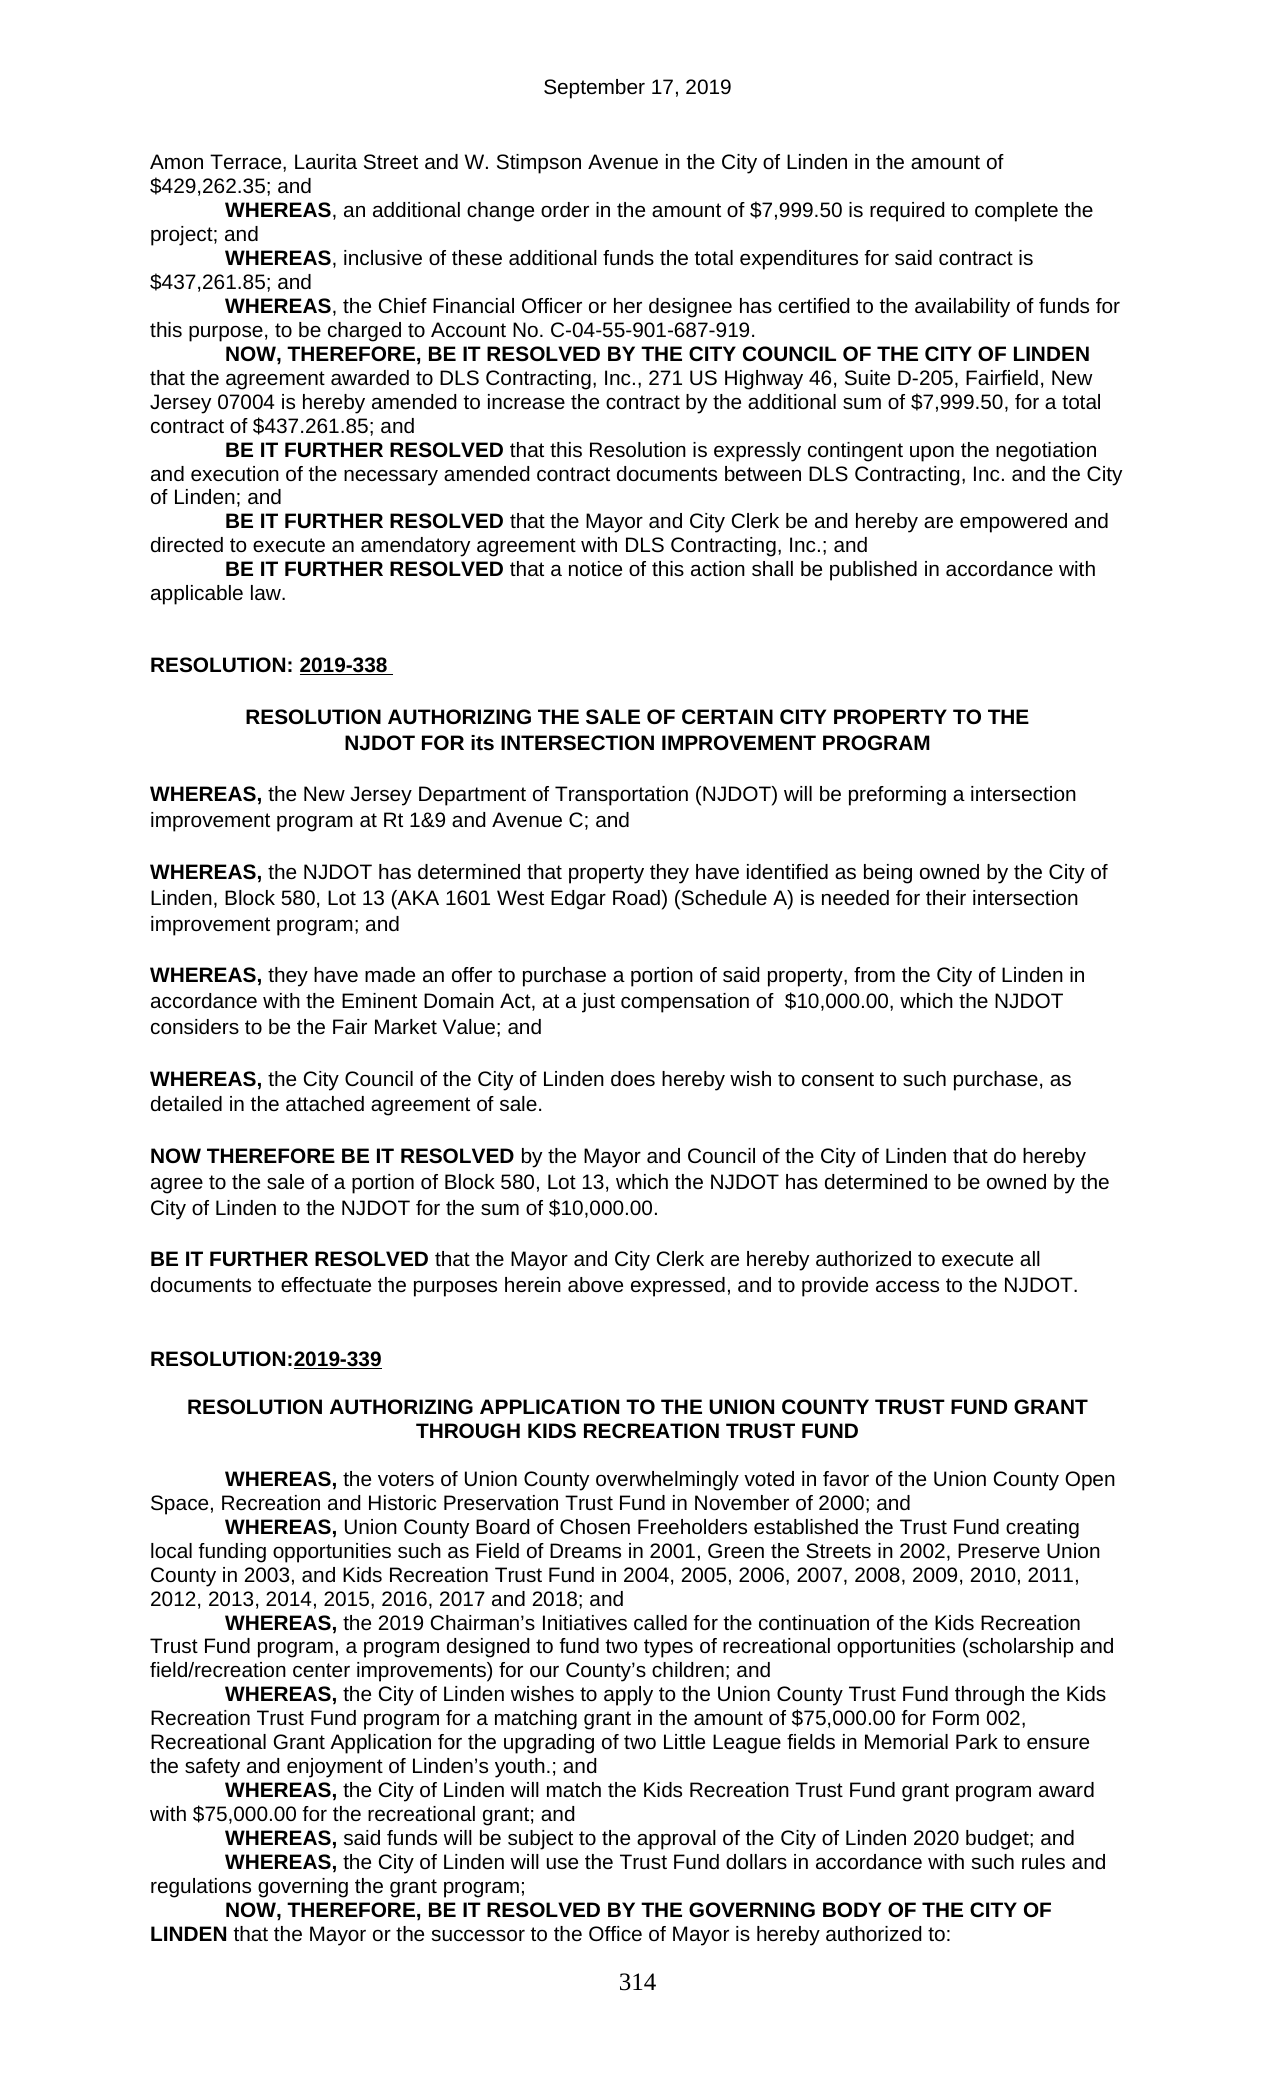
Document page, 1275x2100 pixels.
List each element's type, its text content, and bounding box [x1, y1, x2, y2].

text NJDOT FOR its INTERSECTION IMPROVEMENT PROGRAM [150, 731, 1125, 754]
text WHEREAS, an additional change order in the amount of $7,999.50 is required to complete the project; and [150, 198, 1125, 246]
text BE IT FURTHER RESOLVED that this Resolution is expressly contingent upon the negotiation and execution of the necessary amended contract documents between DLS Contracting, Inc. and the City of Linden; and [150, 437, 1125, 509]
text WHEREAS, Union County Board of Chosen Freeholders established the Trust Fund creating local funding opportunities such as Field of Dreams in 2001, Green the Streets in 2002, Preserve Union County in 2003, and Kids Recreation Trust Fund in 2004, 2005, 2006, 2007, 2008, 2009, 2010, 2011, 2012, 2013, 2014, 2015, 2016, 2017 and 2018; and [150, 1514, 1125, 1610]
text WHEREAS, the City of Linden will use the Trust Fund dollars in accordance with such rules and regulations governing the grant program; [150, 1850, 1125, 1898]
text WHEREAS, inclusive of these additional funds the total expenditures for said contract is $437,261.85; and [150, 246, 1125, 294]
text WHEREAS, the Chief Financial Officer or her designee has certified to the availability of funds for this purpose, to be charged to Account No. C-04-55-901-687-919. [150, 294, 1125, 342]
text RESOLUTION:2019-339 [150, 1347, 1125, 1371]
text WHEREAS, the 2019 Chairman’s Initiatives called for the continuation of the Kids Recreation Trust Fund program, a program designed to fund two types of recreational opportunities (scholarship and field/recreation center improvements) for our County’s children; and [150, 1610, 1125, 1682]
text RESOLUTION AUTHORIZING THE SALE OF CERTAIN CITY PROPERTY TO THE [150, 705, 1125, 729]
text WHEREAS, the City Council of the City of Linden does hereby wish to consent to such purchase, as detailed in the attached agreement of sale. [150, 1066, 1125, 1116]
text NOW, THEREFORE, BE IT RESOLVED BY THE GOVERNING BODY OF THE CITY OF LINDEN that the Mayor or the successor to the Office of Mayor is hereby authorized to: [150, 1898, 1125, 1946]
text NOW, THEREFORE, BE IT RESOLVED BY THE CITY COUNCIL OF THE CITY OF LINDEN that the agreement awarded to DLS Contracting, Inc., 271 US Highway 46, Suite D-205, Fairfield, New Jersey 07004 is hereby amended to increase the contract by the additional sum of $7,999.50, for a total contract of $437.261.85; and [150, 342, 1125, 437]
text WHEREAS, the New Jersey Department of Transportation (NJDOT) will be preforming a intersection improvement program at Rt 1&9 and Avenue C; and [150, 782, 1125, 832]
text WHEREAS, the NJDOT has determined that property they have identified as being owned by the City of Linden, Block 580, Lot 13 (AKA 1601 West Edgar Road) (Schedule A) is needed for their intersection improvement program; and [150, 860, 1125, 935]
text BE IT FURTHER RESOLVED that the Mayor and City Clerk be and hereby are empowered and directed to execute an amendatory agreement with DLS Contracting, Inc.; and [150, 509, 1125, 557]
text NOW THEREFORE BE IT RESOLVED by the Mayor and Council of the City of Linden that do hereby agree to the sale of a portion of Block 580, Lot 13, which the NJDOT has determined to be owned by the City of Linden to the NJDOT for the sum of $10,000.00. [150, 1144, 1125, 1219]
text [150, 150, 1125, 198]
text WHEREAS, they have made an offer to purchase a portion of said property, from the City of Linden in accordance with the Eminent Domain Act, at a just compensation of $10,000.00, which the NJDOT considers to be the Fair Market Value; and [150, 963, 1125, 1039]
text WHEREAS, the voters of Union County overwhelmingly voted in favor of the Union County Open Space, Recreation and Historic Preservation Trust Fund in November of 2000; and [150, 1467, 1125, 1514]
text BE IT FURTHER RESOLVED that the Mayor and City Clerk are hereby authorized to execute all documents to effectuate the purposes herein above expressed, and to provide access to the NJDOT. [150, 1247, 1125, 1297]
text WHEREAS, the City of Linden will match the Kids Recreation Trust Fund grant program award with $75,000.00 for the recreational grant; and [150, 1778, 1125, 1826]
text RESOLUTION: 2019-338 [150, 653, 1125, 677]
text BE IT FURTHER RESOLVED that a notice of this action shall be published in accordance with applicable law. [150, 557, 1125, 605]
text RESOLUTION AUTHORIZING APPLICATION TO THE UNION COUNTY TRUST FUND GRANT THROUGH KIDS RECREATION TRUST FUND [150, 1395, 1125, 1443]
text WHEREAS, the City of Linden wishes to apply to the Union County Trust Fund through the Kids Recreation Trust Fund program for a matching grant in the amount of $75,000.00 for Form 002, Recreational Grant Application for the upgrading of two Little League fields in Memorial Park to ensure the safety and enjoyment of Linden’s youth.; and [150, 1682, 1125, 1778]
text WHEREAS, said funds will be subject to the approval of the City of Linden 2020 budget; and [150, 1826, 1125, 1850]
